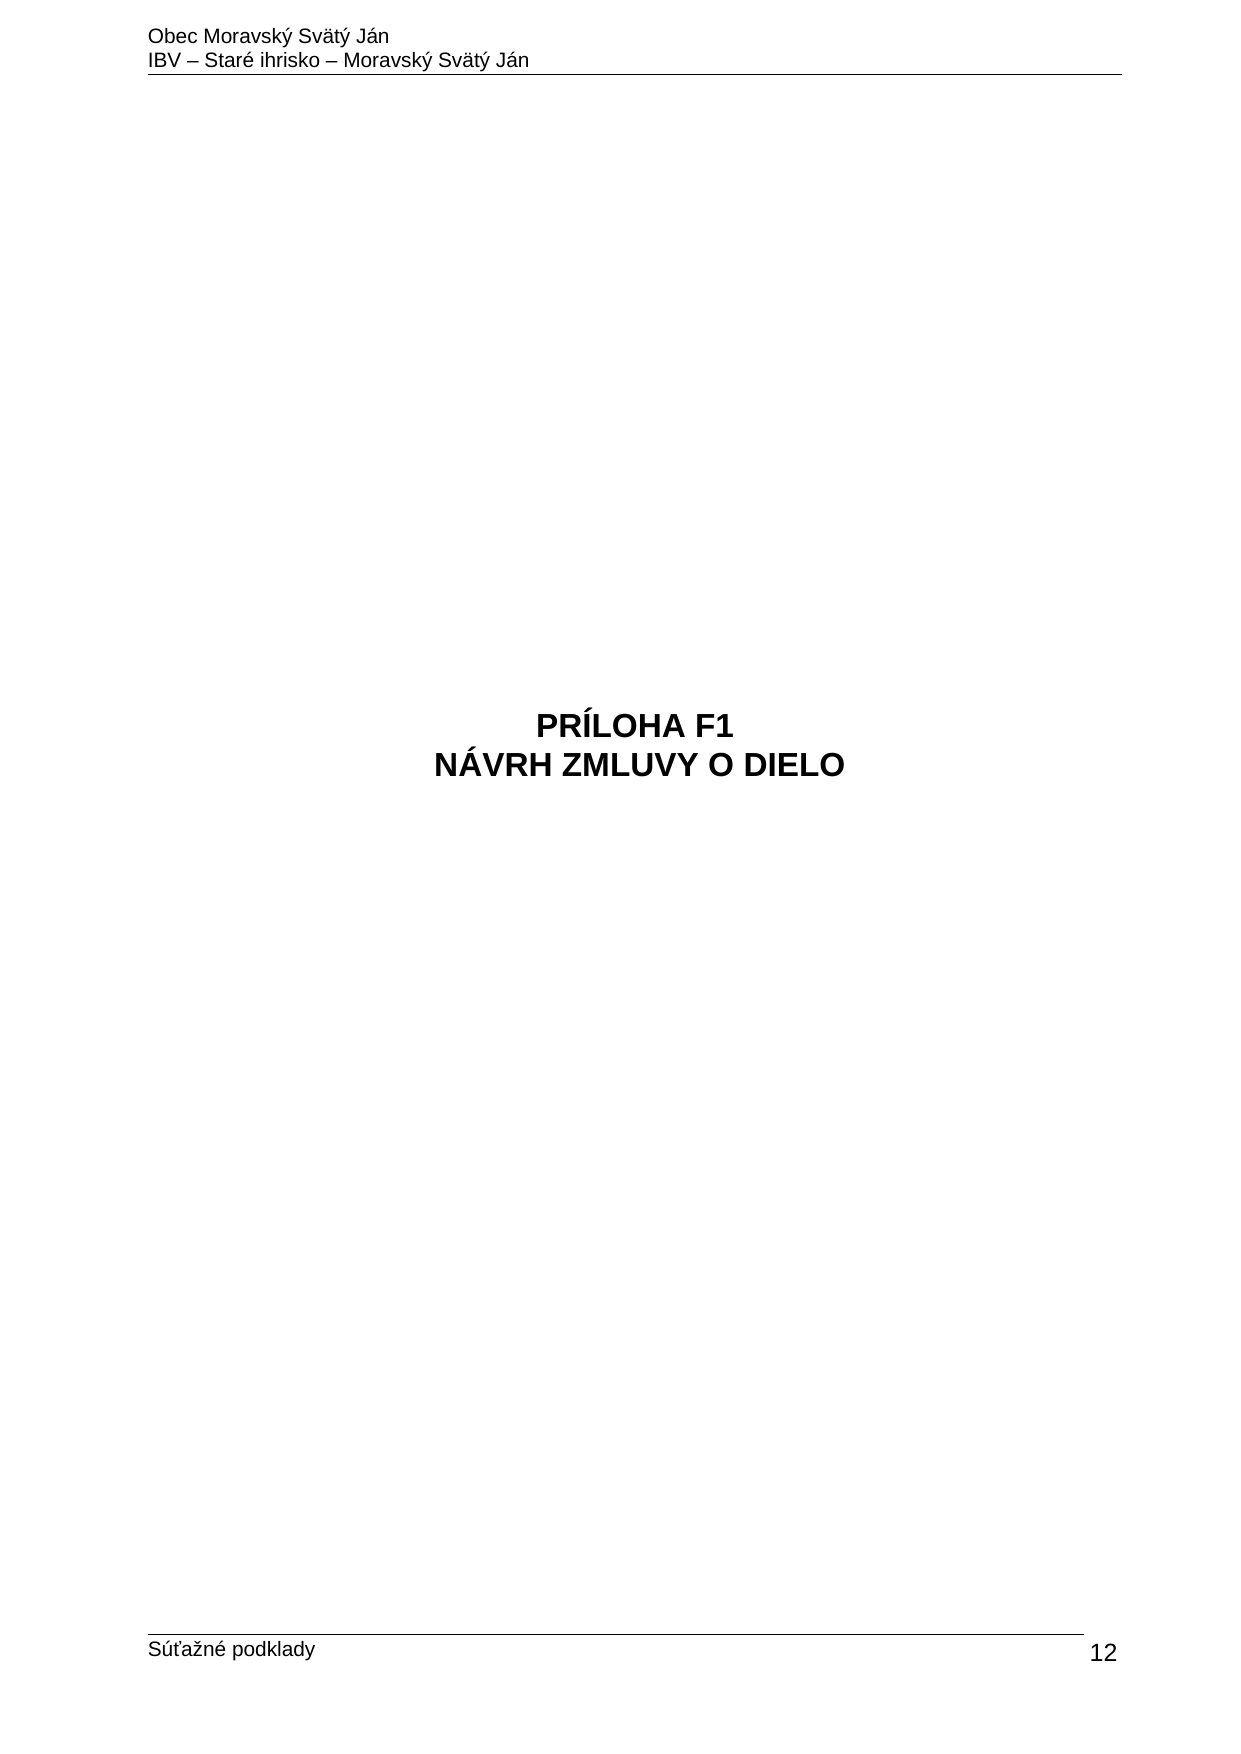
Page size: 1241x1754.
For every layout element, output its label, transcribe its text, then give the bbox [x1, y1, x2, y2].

text NÁVRH ZMLUVY O DIELO [148, 745, 1122, 783]
text Príloha F1 [148, 706, 1122, 745]
